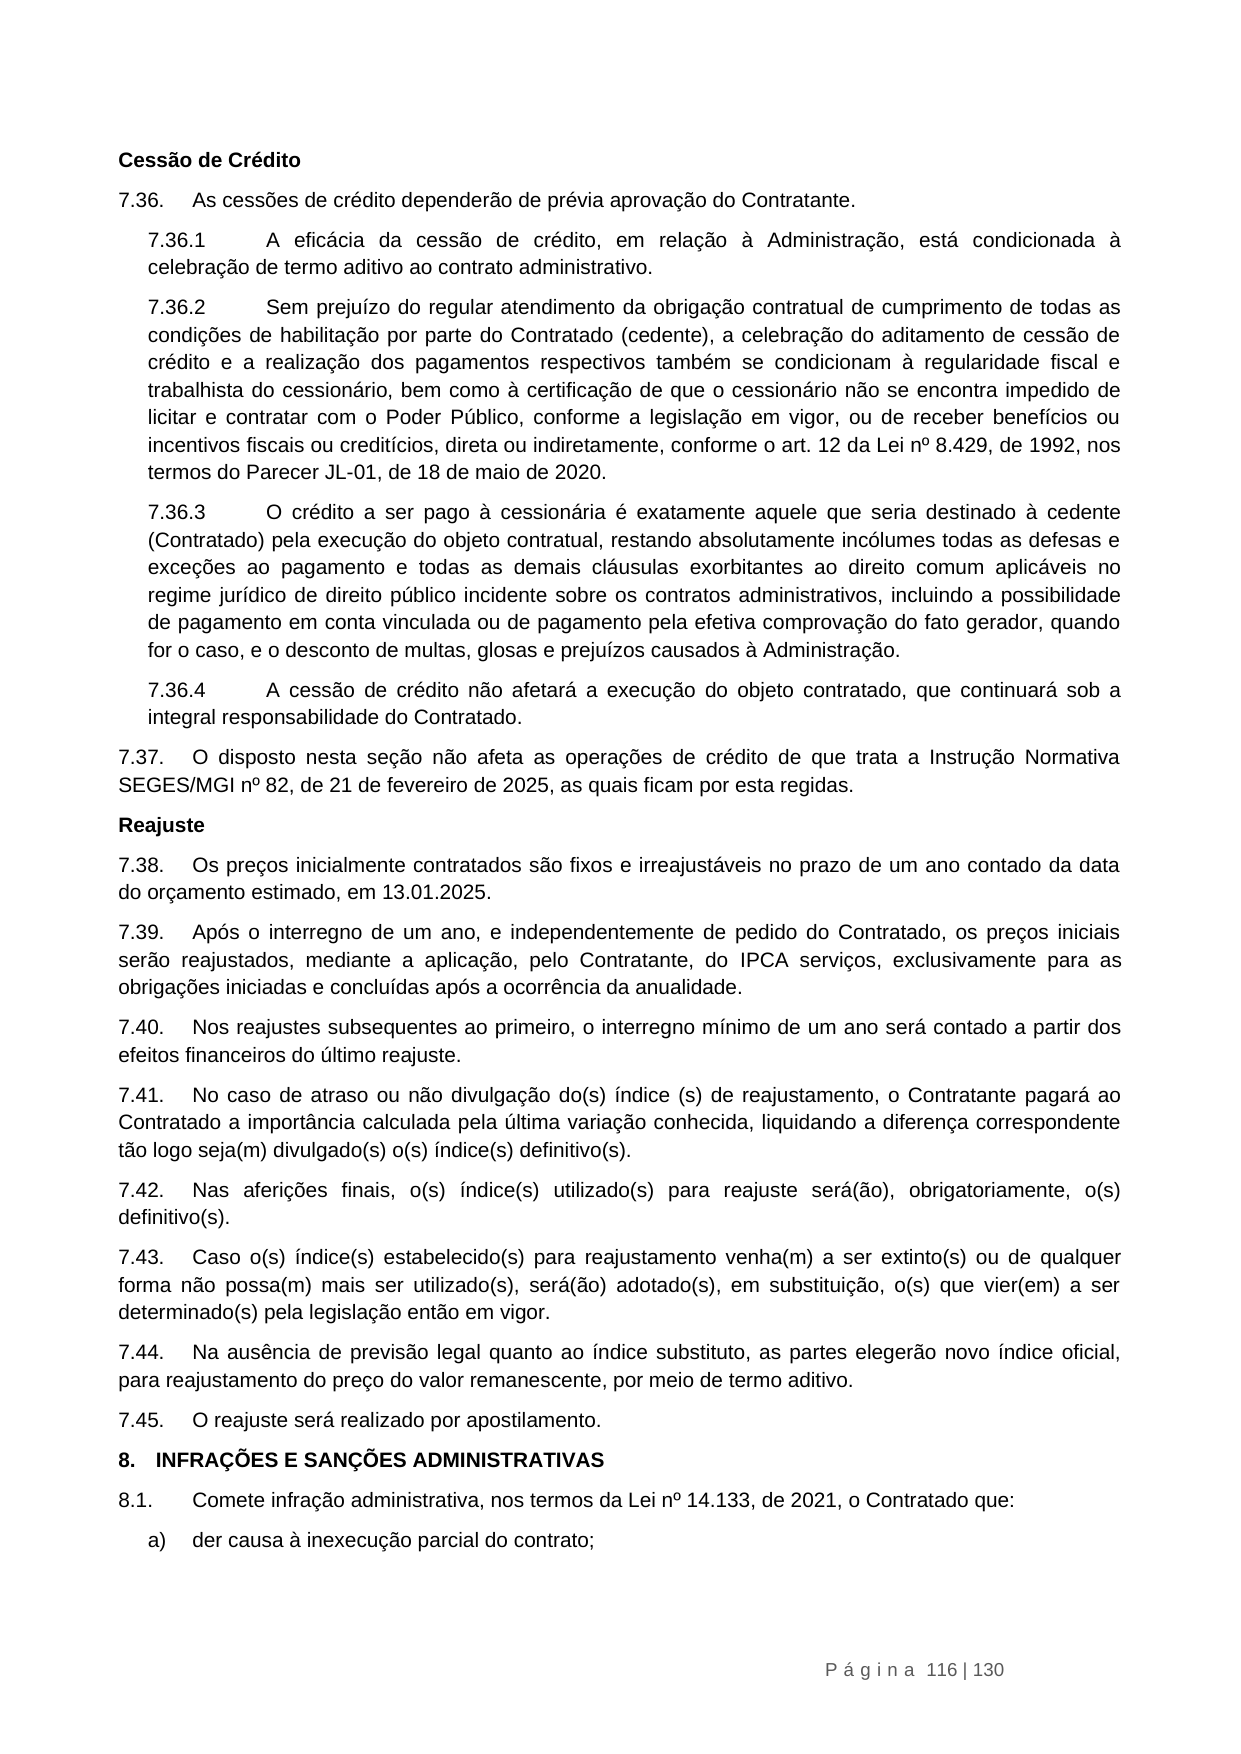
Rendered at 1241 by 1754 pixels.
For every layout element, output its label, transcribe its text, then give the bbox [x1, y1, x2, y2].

text Na ausência de previsão legal quanto ao índice substituto, as partes elegerão novo índice oficial, para reajustamento do preço do valor remanescente, por meio de termo aditivo. [118, 1340, 1122, 1392]
text No caso de atraso ou não divulgação do(s) índice (s) de reajustamento, o Contratante pagará ao Contratado a importância calculada pela última variação conhecida, liquidando a diferença correspondente tão logo seja(m) divulgado(s) o(s) índice(s) definitivo(s). [118, 1083, 1122, 1162]
list A eficácia da cessão de crédito, em relação à Administração, está condicionada à celebração de termo aditivo ao contrato administrativo. [148, 228, 1122, 279]
text INFRAÇÕES E SANÇÕES ADMINISTRATIVAS [118, 1448, 1122, 1472]
text Comete infração administrativa, nos termos da Lei nº 14.133, de 2021, o Contratado que: [118, 1488, 1122, 1512]
text Cessão de Crédito [118, 148, 1122, 172]
text Nas aferições finais, o(s) índice(s) utilizado(s) para reajuste será(ão), obrigatoriamente, o(s) definitivo(s). [118, 1178, 1122, 1229]
text Reajuste [118, 813, 1122, 837]
text Os preços inicialmente contratados são fixos e irreajustáveis no prazo de um ano contado da data do orçamento estimado, em 13.01.2025. [118, 853, 1122, 904]
text O reajuste será realizado por apostilamento. [118, 1408, 1122, 1432]
list Sem prejuízo do regular atendimento da obrigação contratual de cumprimento de todas as condições de habilitação por parte do Contratado (cedente), a celebração do aditamento de cessão de crédito e a realização dos pagamentos respectivos também se condicionam à regularidade fiscal e trabalhista do cessionário, bem como à certificação de que o cessionário não se encontra impedido de licitar e contratar com o Poder Público, conforme a legislação em vigor, ou de receber benefícios ou incentivos fiscais ou creditícios, direta ou indiretamente, conforme o art. 12 da Lei nº 8.429, de 1992, nos termos do Parecer JL-01, de 18 de maio de 2020. [148, 295, 1122, 484]
text Caso o(s) índice(s) estabelecido(s) para reajustamento venha(m) a ser extinto(s) ou de qualquer forma não possa(m) mais ser utilizado(s), será(ão) adotado(s), em substituição, o(s) que vier(em) a ser determinado(s) pela legislação então em vigor. [118, 1245, 1122, 1324]
text Nos reajustes subsequentes ao primeiro, o interregno mínimo de um ano será contado a partir dos efeitos financeiros do último reajuste. [118, 1015, 1122, 1067]
text As cessões de crédito dependerão de prévia aprovação do Contratante. [118, 188, 1122, 212]
list A cessão de crédito não afetará a execução do objeto contratado, que continuará sob a integral responsabilidade do Contratado. [148, 678, 1122, 729]
text O disposto nesta seção não afeta as operações de crédito de que trata a Instrução Normativa SEGES/MGI nº 82, de 21 de fevereiro de 2025, as quais ficam por esta regidas. [118, 745, 1122, 797]
text Após o interregno de um ano, e independentemente de pedido do Contratado, os preços iniciais serão reajustados, mediante a aplicação, pelo Contratante, do IPCA serviços, exclusivamente para as obrigações iniciadas e concluídas após a ocorrência da anualidade. [118, 920, 1122, 999]
list der causa à inexecução parcial do contrato; [148, 1528, 1122, 1552]
list O crédito a ser pago à cessionária é exatamente aquele que seria destinado à cedente (Contratado) pela execução do objeto contratual, restando absolutamente incólumes todas as defesas e exceções ao pagamento e todas as demais cláusulas exorbitantes ao direito comum aplicáveis no regime jurídico de direito público incidente sobre os contratos administrativos, incluindo a possibilidade de pagamento em conta vinculada ou de pagamento pela efetiva comprovação do fato gerador, quando for o caso, e o desconto de multas, glosas e prejuízos causados à Administração. [148, 500, 1122, 662]
